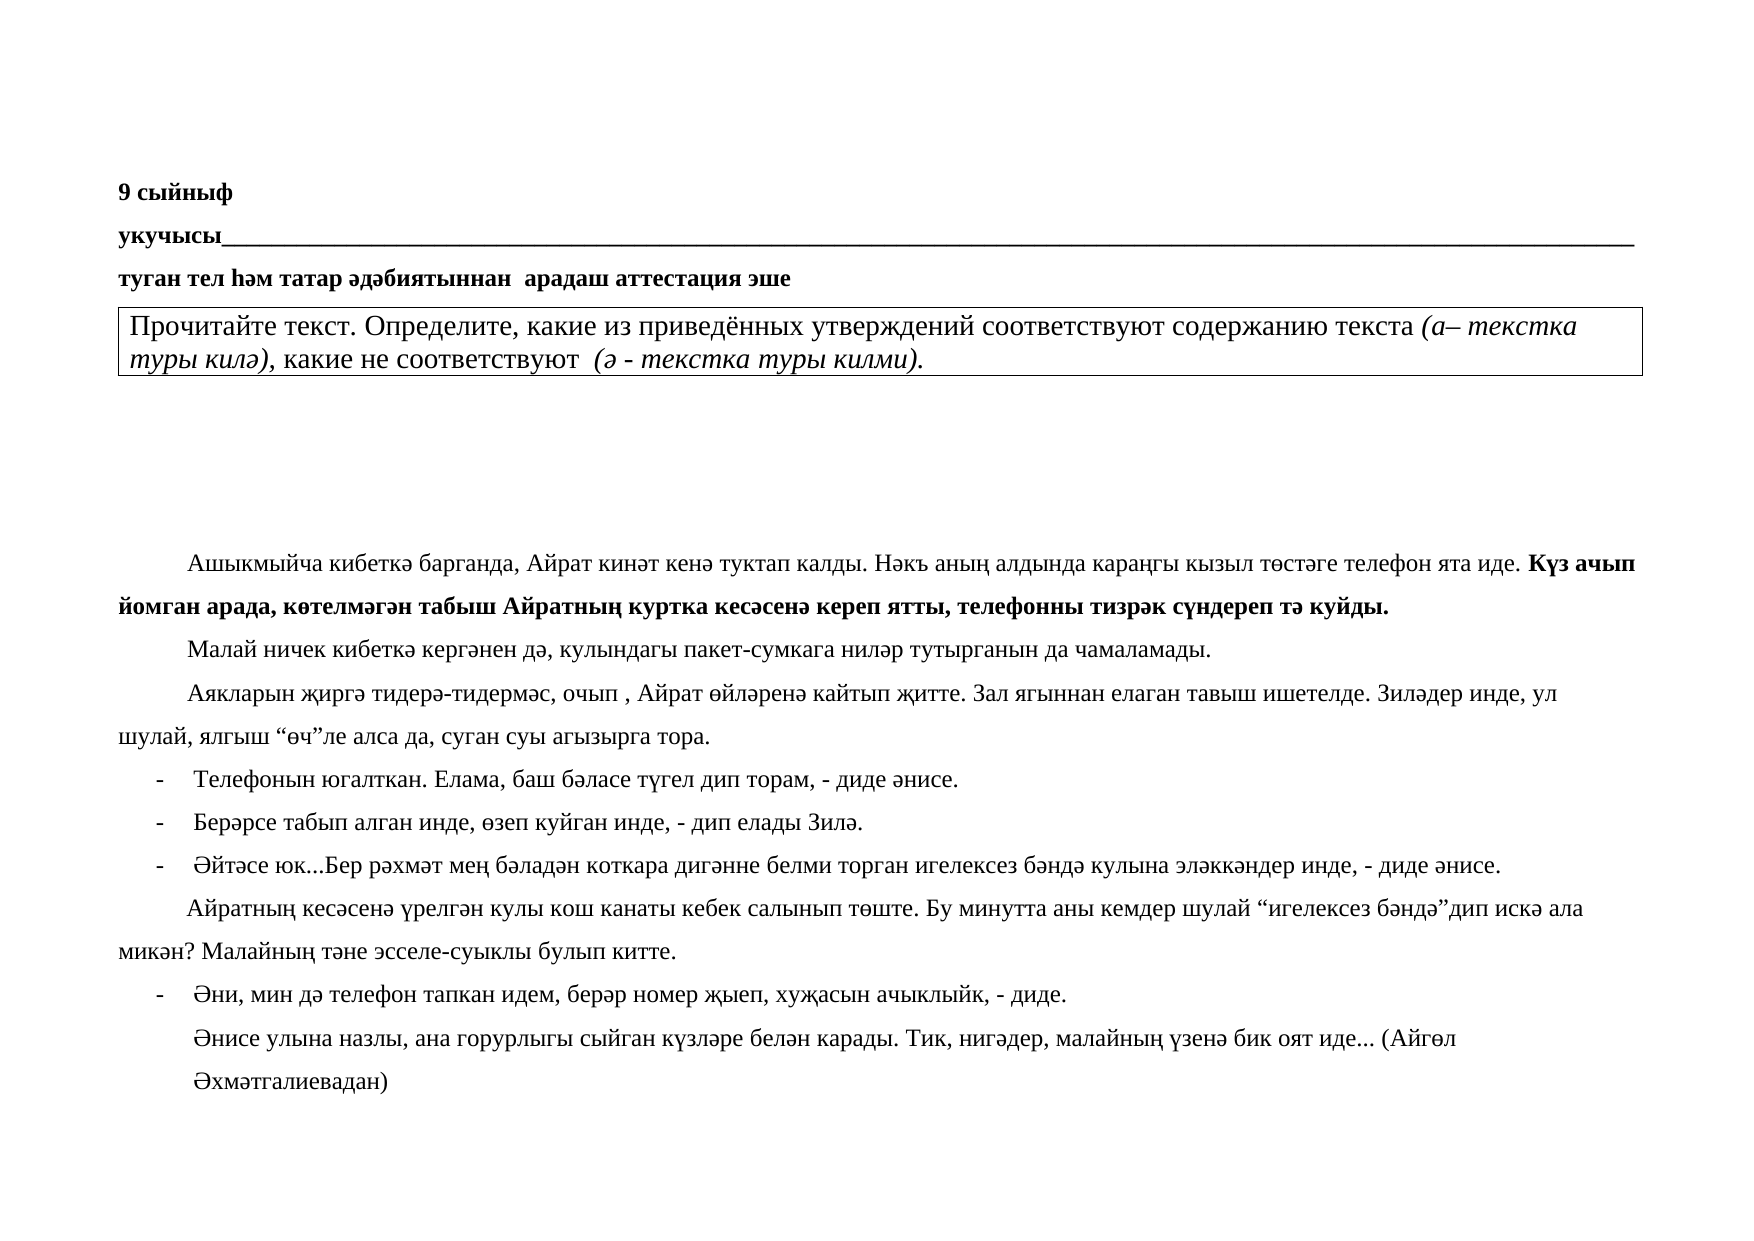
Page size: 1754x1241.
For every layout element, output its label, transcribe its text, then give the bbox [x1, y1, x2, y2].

list Әни, мин дә телефон тапкан идем, берәр номер җыеп, хуҗасын ачыклыйк, - диде. [156, 979, 1636, 1008]
text Аякларын җиргә тидерә-тидермәс, очып , Айрат өйләренә кайтып җитте. Зал ягыннан елаган тавыш ишетелде. Зиләдер инде, ул шулай, ялгыш “өч”ле алса да, суган суы агызырга тора. [118, 678, 1636, 749]
text Малай ничек кибеткә кергәнен дә, кулындагы пакет-сумкага ниләр тутырганын да чамаламады. [118, 634, 1636, 663]
list Әнисе улына назлы, ана горурлыгы сыйган күзләре белән карады. Тик, нигәдер, малайның үзенә бик оят иде... (Айгөл Әхмәтгалиевадан) [193, 1023, 1636, 1094]
list Телефонын югалткан. Елама, баш бәласе түгел дип торам, - диде әнисе. [156, 764, 1636, 793]
text Ашыкмыйча кибеткә барганда, Айрат кинәт кенә туктап калды. Нәкъ аның алдында караңгы кызыл төстәге телефон ята иде. Күз ачып йомган арада, көтелмәгән табыш Айратның куртка кесәсенә кереп ятты, телефонны тизрәк сүндереп тә куйды. [118, 548, 1636, 620]
list Айратның кесәсенә үрелгән кулы кош канаты кебек салынып төште. Бу минутта аны кемдер шулай “игелексез бәндә”дип искә ала микән? Малайның тәне эсселе-суыклы булып китте. [118, 893, 1636, 965]
list Әйтәсе юк...Бер рәхмәт мең бәладән коткара дигәнне белми торган игелексез бәндә кулына эләккәндер инде, - диде әнисе. [156, 850, 1636, 879]
text 9 сыйныф укучысы_________________________________________________________________________________________________________________ [118, 177, 1636, 249]
text туган тел һәм татар әдәбиятыннан арадаш аттестация эше [118, 263, 1636, 292]
table_header Прочитайте текст. Определите, какие из приведённых утверждений соответствуют содержанию текста (а– текстка туры килә), какие не соответствуют (ә - текстка туры килми). [119, 308, 1642, 375]
list Берәрсе табып алган инде, өзеп куйган инде, - дип елады Зилә. [156, 807, 1636, 836]
